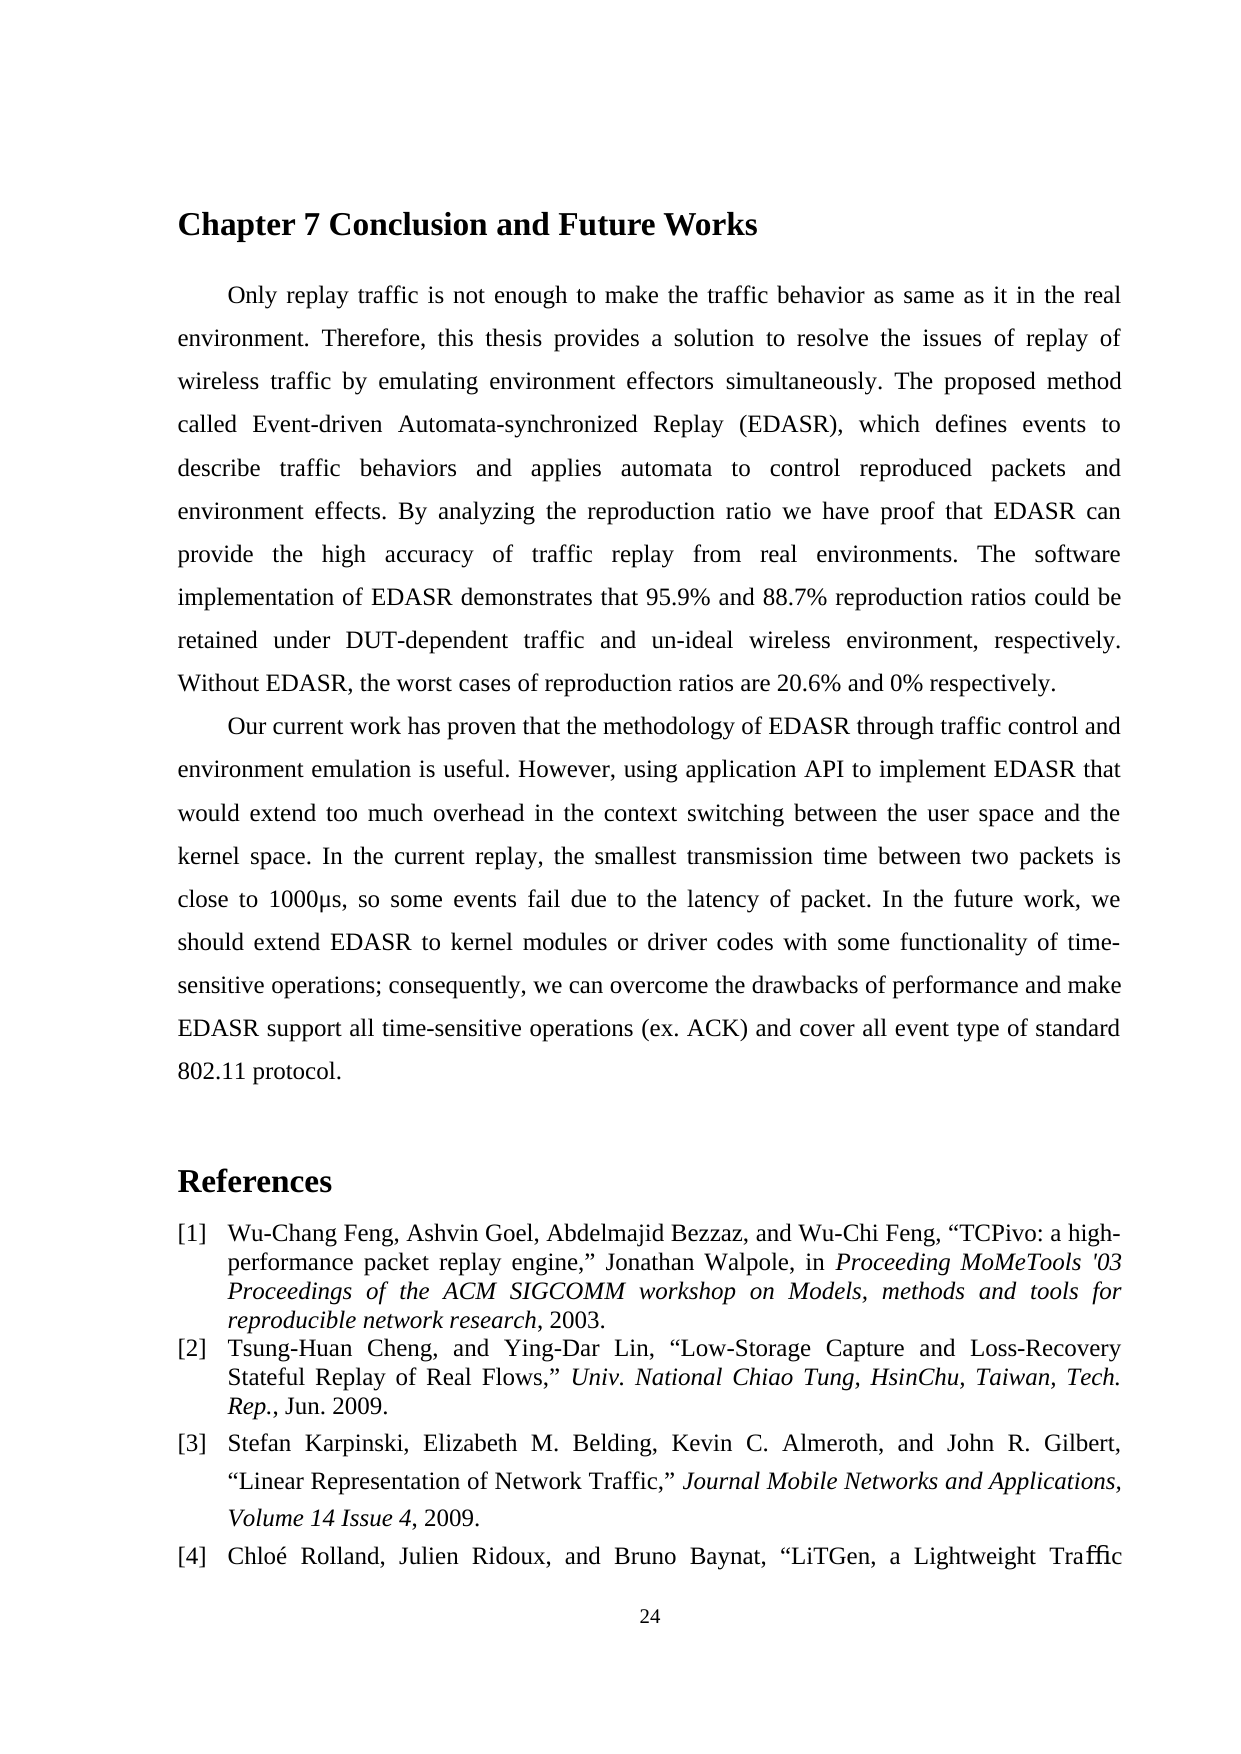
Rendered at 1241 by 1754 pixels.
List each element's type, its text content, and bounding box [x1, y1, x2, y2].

list Tsung-Huan Cheng, and Ying-Dar Lin, “Low-Storage Capture and Loss-Recovery Stateful Replay of Real Flows,” Univ. National Chiao Tung, HsinChu, Taiwan, Tech. Rep., Jun. 2009. [177, 1333, 1122, 1420]
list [177, 1532, 1122, 1570]
text Our current work has proven that the methodology of EDASR through traffic control and environment emulation is useful. However, using application API to implement EDASR that would extend too much overhead in the context switching between the user space and the kernel space. In the current replay, the smallest transmission time between two packets is close to 1000μs, so some events fail due to the latency of packet. In the future work, we should extend EDASR to kernel modules or driver codes with some functionality of time-sensitive operations; consequently, we can overcome the drawbacks of performance and make EDASR support all time-sensitive operations (ex. ACK) and cover all event type of standard 802.11 protocol. [177, 711, 1122, 1085]
subtitle Chapter 7 Conclusion and Future Works [177, 204, 1122, 242]
list Stefan Karpinski, Elizabeth M. Belding, Kevin C. Almeroth, and John R. Gilbert, “Linear Representation of Network Traffic,” Journal Mobile Networks and Applications, Volume 14 Issue 4, 2009. [177, 1420, 1122, 1532]
subtitle References [177, 1161, 1122, 1200]
list Wu-Chang Feng, Ashvin Goel, Abdelmajid Bezzaz, and Wu-Chi Feng, “TCPivo: a high-performance packet replay engine,” Jonathan Walpole, in Proceeding MoMeTools '03 Proceedings of the ACM SIGCOMM workshop on Models, methods and tools for reproducible network research, 2003. [177, 1218, 1122, 1333]
text Only replay traffic is not enough to make the traffic behavior as same as it in the real environment. Therefore, this thesis provides a solution to resolve the issues of replay of wireless traffic by emulating environment effectors simultaneously. The proposed method called Event-driven Automata-synchronized Replay (EDASR), which defines events to describe traffic behaviors and applies automata to control reproduced packets and environment effects. By analyzing the reproduction ratio we have proof that EDASR can provide the high accuracy of traffic replay from real environments. The software implementation of EDASR demonstrates that 95.9% and 88.7% reproduction ratios could be retained under DUT-dependent traffic and un-ideal wireless environment, respectively. Without EDASR, the worst cases of reproduction ratios are 20.6% and 0% respectively. [177, 280, 1122, 697]
